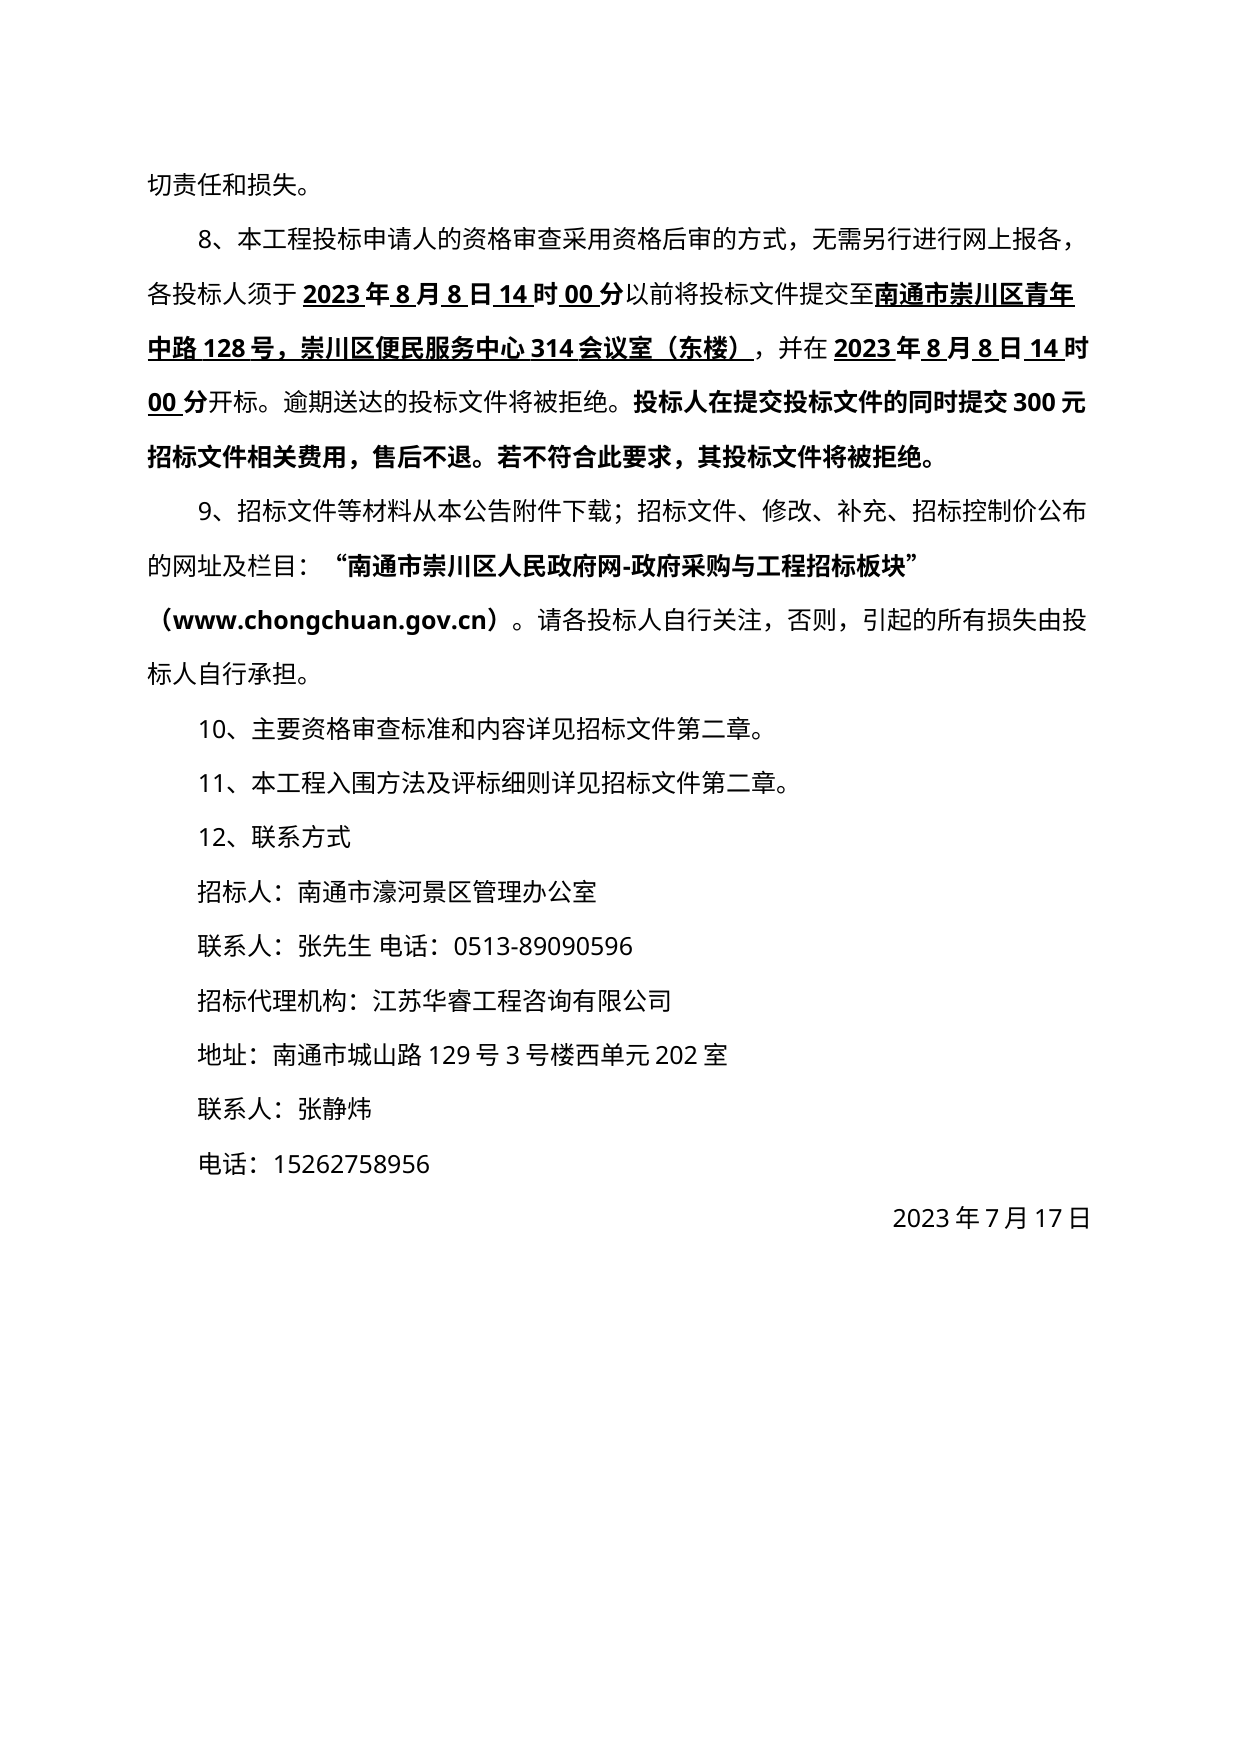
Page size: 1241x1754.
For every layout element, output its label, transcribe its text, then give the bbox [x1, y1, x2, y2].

text 12、联系方式 [148, 818, 1092, 854]
text 招标代理机构：江苏华睿工程咨询有限公司 [148, 981, 1092, 1017]
text 联系人：张静炜 [148, 1090, 1092, 1126]
text 10、主要资格审查标准和内容详见招标文件第二章。 [148, 709, 1092, 745]
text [148, 165, 1092, 202]
text 招标人：南通市濠河景区管理办公室 [148, 872, 1092, 908]
text 11、本工程入围方法及评标细则详见招标文件第二章。 [148, 763, 1092, 800]
text 9、招标文件等材料从本公告附件下载；招标文件、修改、补充、招标控制价公布的网址及栏目：“南通市崇川区人民政府网-政府采购与工程招标板块”（www.chongchuan.gov.cn）。请各投标人自行关注，否则，引起的所有损失由投标人自行承担。 [148, 492, 1092, 691]
text 联系人：张先生 电话：0513-89090596 [148, 927, 1092, 963]
text 地址：南通市城山路129号3号楼西单元202室 [148, 1035, 1092, 1072]
text 2023年7月17日 [148, 1198, 1092, 1235]
text 8、本工程投标申请人的资格审查采用资格后审的方式，无需另行进行网上报各，各投标人须于2023年 8 月 8 日 14 时 00 分以前将投标文件提交至南通市崇川区青年中路128号，崇川区便民服务中心314会议室（东楼），并在2023年 8 月 8 日 14 时 00 分开标。逾期送达的投标文件将被拒绝。投标人在提交投标文件的同时提交300元招标文件相关费用，售后不退。若不符合此要求，其投标文件将被拒绝。 [148, 220, 1092, 473]
text 电话：15262758956 [148, 1144, 1092, 1180]
